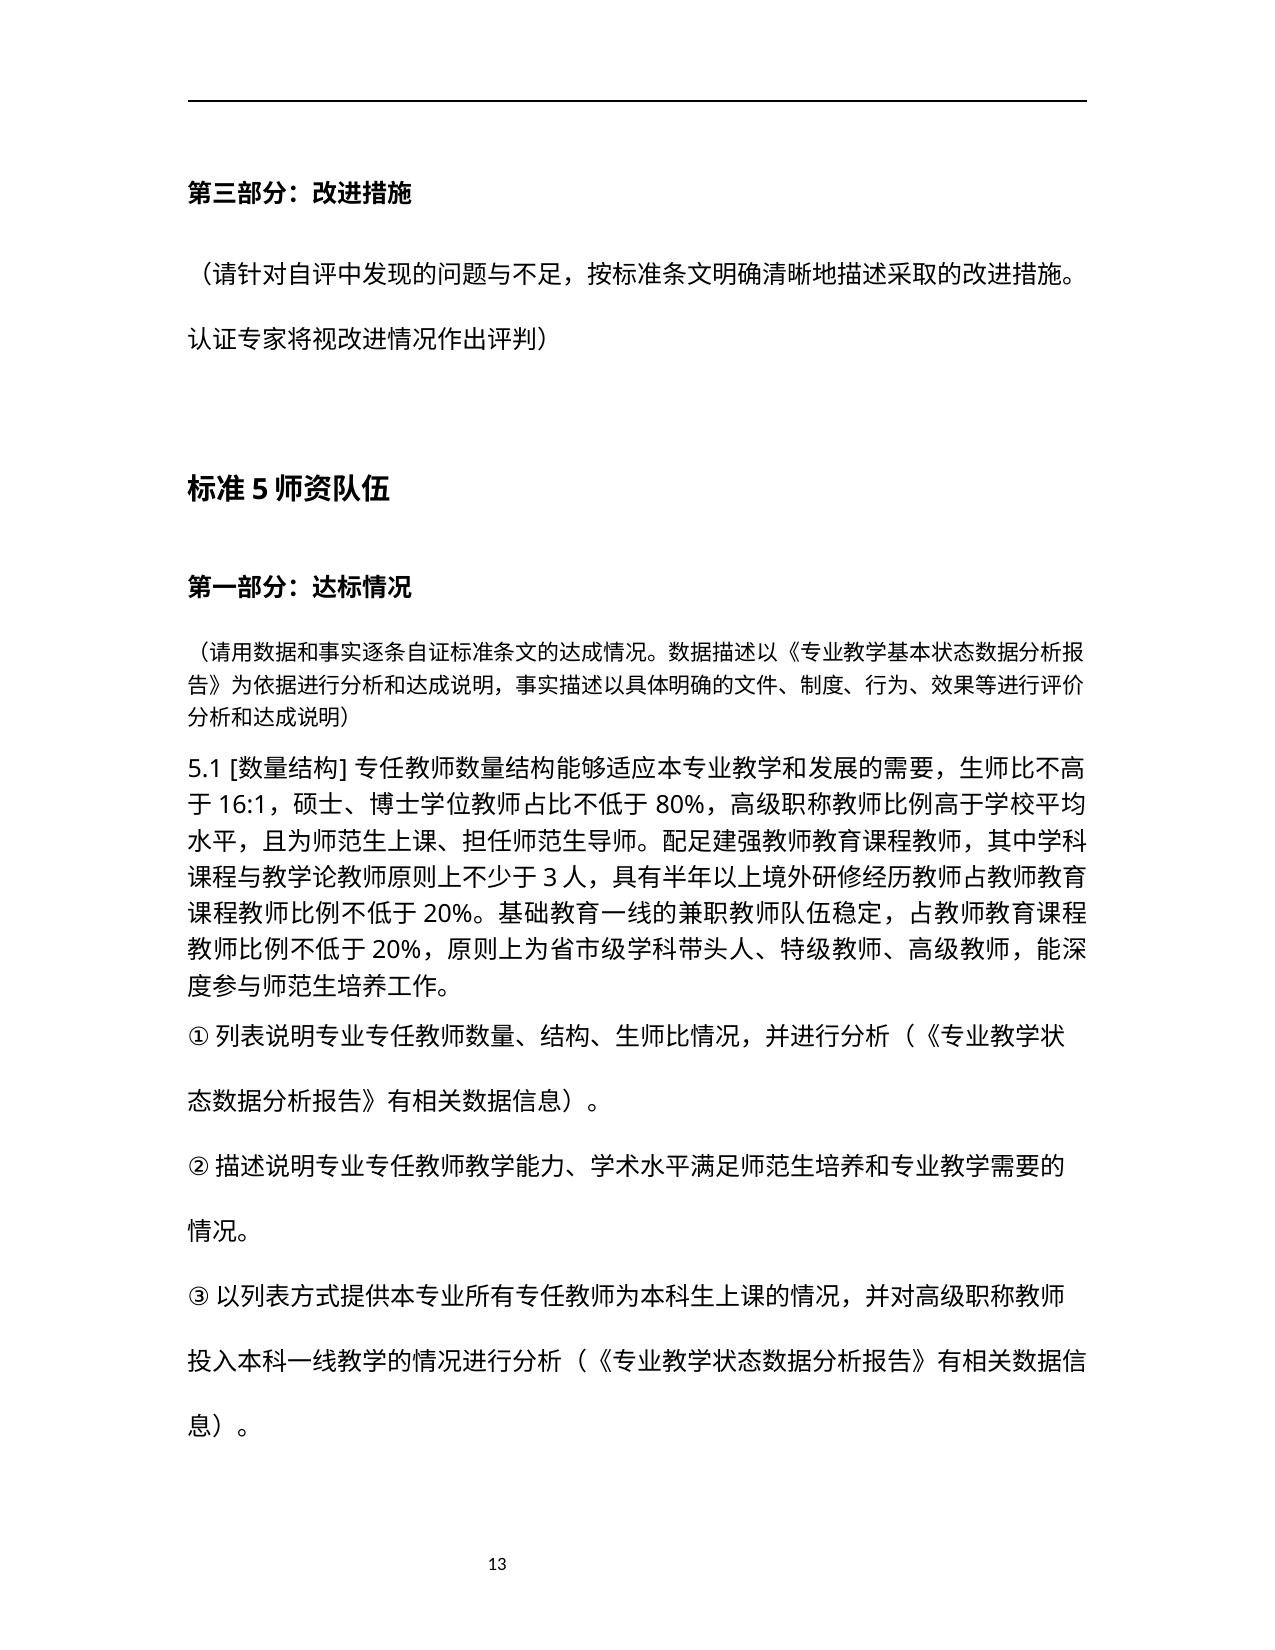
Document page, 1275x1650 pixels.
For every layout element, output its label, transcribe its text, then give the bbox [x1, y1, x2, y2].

text ③以列表方式提供本专业所有专任教师为本科生上课的情况，并对高级职称教师投入本科一线教学的情况进行分析（《专业教学状态数据分析报告》有相关数据信息）。 [187, 1262, 1087, 1457]
subtitle 第三部分：改进措施 [187, 159, 1087, 224]
text 5.1 [数量结构] 专任教师数量结构能够适应本专业教学和发展的需要，生师比不高于16:1，硕士、博士学位教师占比不低于80%，高级职称教师比例高于学校平均水平，且为师范生上课、担任师范生导师。配足建强教师教育课程教师，其中学科课程与教学论教师原则上不少于3人，具有半年以上境外研修经历教师占教师教育课程教师比例不低于20%。基础教育一线的兼职教师队伍稳定，占教师教育课程教师比例不低于20%，原则上为省市级学科带头人、特级教师、高级教师，能深度参与师范生培养工作。 [187, 748, 1087, 1002]
text （请用数据和事实逐条自证标准条文的达成情况。数据描述以《专业教学基本状态数据分析报告》为依据进行分析和达成说明，事实描述以具体明确的文件、制度、行为、效果等进行评价分析和达成说明） [187, 635, 1087, 732]
subtitle 第一部分：达标情况 [187, 553, 1087, 618]
subtitle 标准5师资队伍 [187, 454, 1087, 519]
text （请针对自评中发现的问题与不足，按标准条文明确清晰地描述采取的改进措施。认证专家将视改进情况作出评判） [187, 240, 1087, 370]
text ①列表说明专业专任教师数量、结构、生师比情况，并进行分析（《专业教学状态数据分析报告》有相关数据信息）。 [187, 1002, 1087, 1132]
text ②描述说明专业专任教师教学能力、学术水平满足师范生培养和专业教学需要的情况。 [187, 1132, 1087, 1262]
